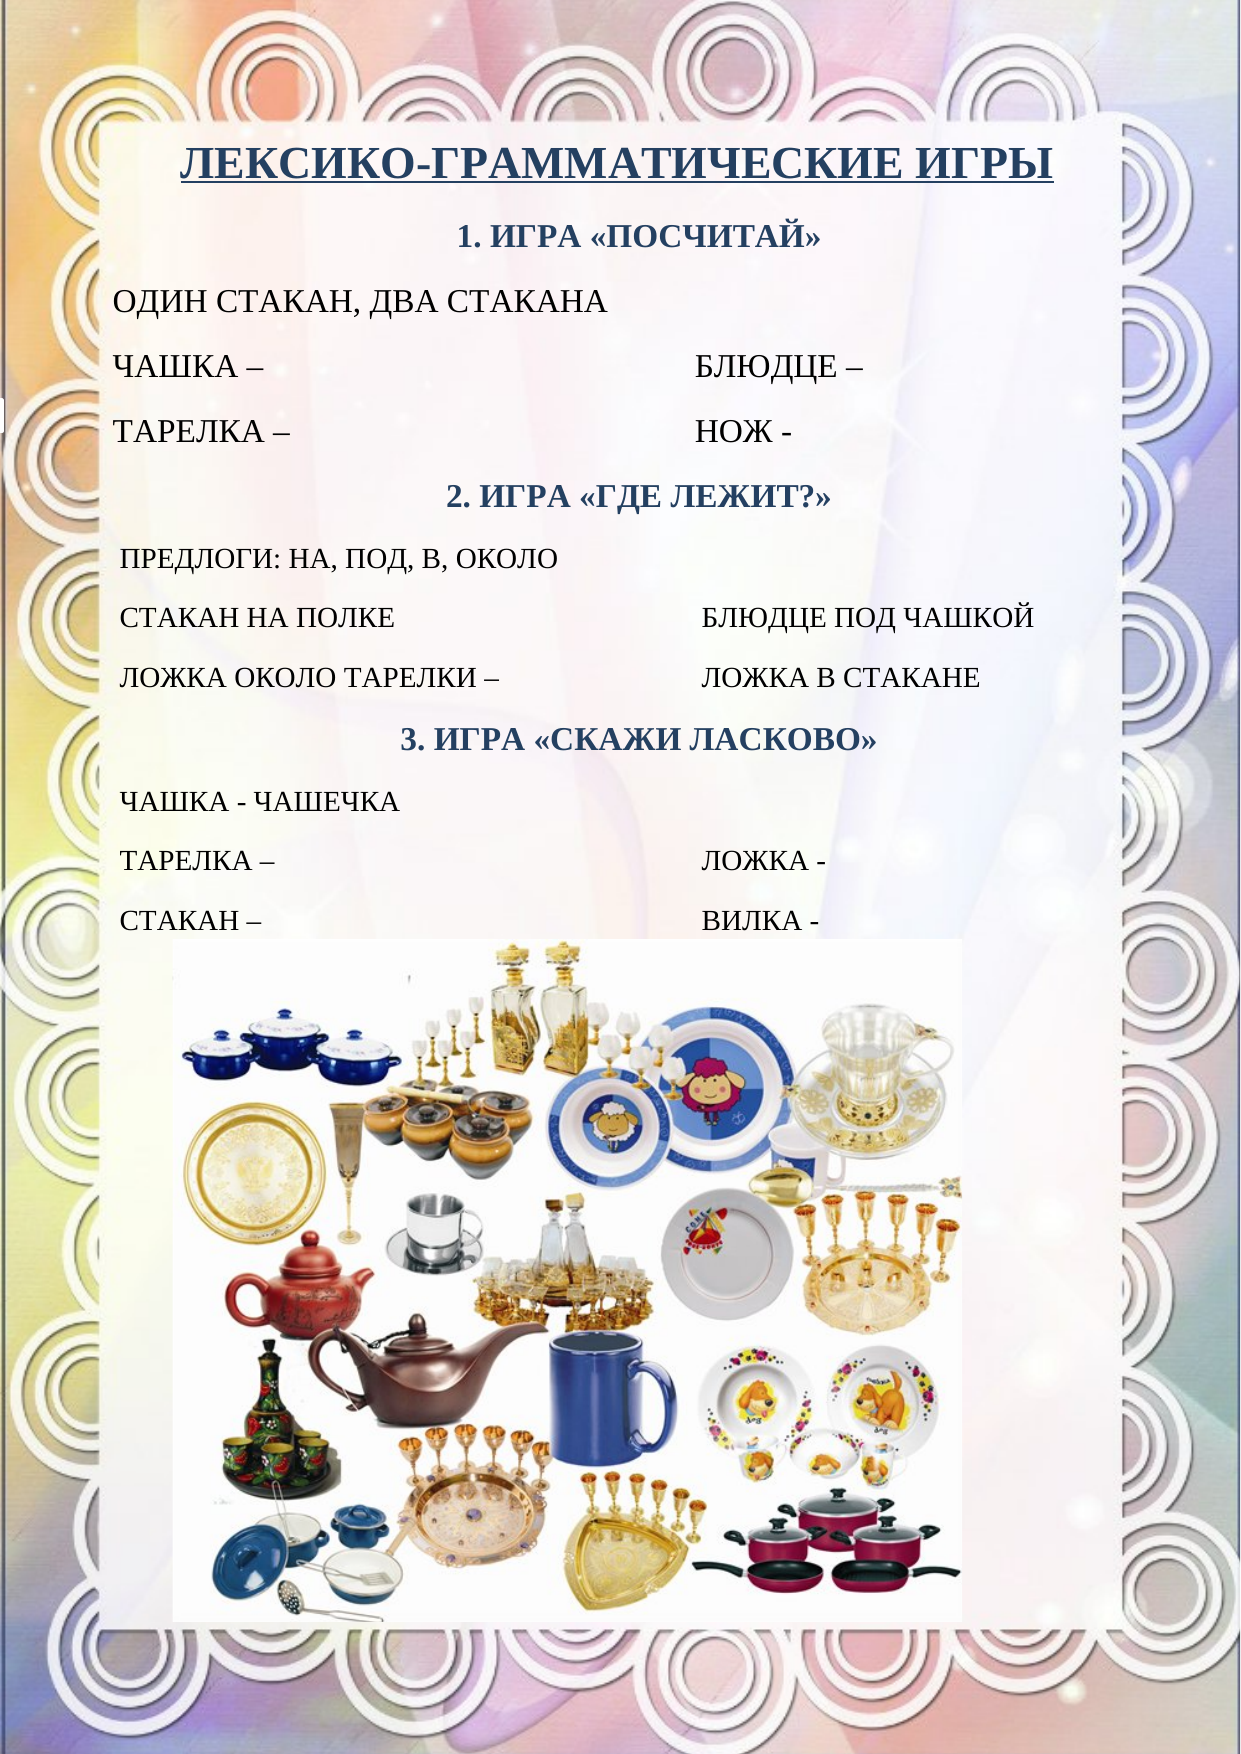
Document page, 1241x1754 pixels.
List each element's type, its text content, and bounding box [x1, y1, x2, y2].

text БЛЮДЦЕ – [694, 346, 1165, 385]
text ВИЛКА - [701, 903, 1165, 936]
text ПРЕДЛОГИ: НА, ПОД, В, ОКОЛО [119, 541, 1165, 575]
text 1. ИГРА «ПОСЧИТАЙ» [112, 217, 1165, 255]
text ТАРЕЛКА – [112, 411, 583, 450]
text БЛЮДЦЕ ПОД ЧАШКОЙ [701, 601, 1165, 634]
text СТАКАН НА ПОЛКЕ [119, 601, 583, 634]
text ЛОЖКА В СТАКАНЕ [701, 660, 1165, 693]
text ЧАШКА – [112, 346, 583, 385]
text 2. ИГРА «ГДЕ ЛЕЖИТ?» [112, 476, 1165, 514]
text ЧАШКА - ЧАШЕЧКА [119, 784, 1165, 818]
picture [0, 0, 1241, 1754]
text 3. ИГРА «СКАЖИ ЛАСКОВО» [112, 719, 1165, 758]
text СТАКАН – [119, 903, 583, 936]
text ЛОЖКА ОКОЛО ТАРЕЛКИ – [119, 660, 583, 693]
text ЛЕКСИКО-ГРАММАТИЧЕСКИЕ ИГРЫ [110, 135, 1124, 188]
text ЛОЖКА - [701, 843, 1165, 877]
text НОЖ - [694, 411, 1165, 450]
text ОДИН СТАКАН, ДВА СТАКАНА [112, 282, 1165, 320]
text ТАРЕЛКА – [119, 843, 583, 877]
